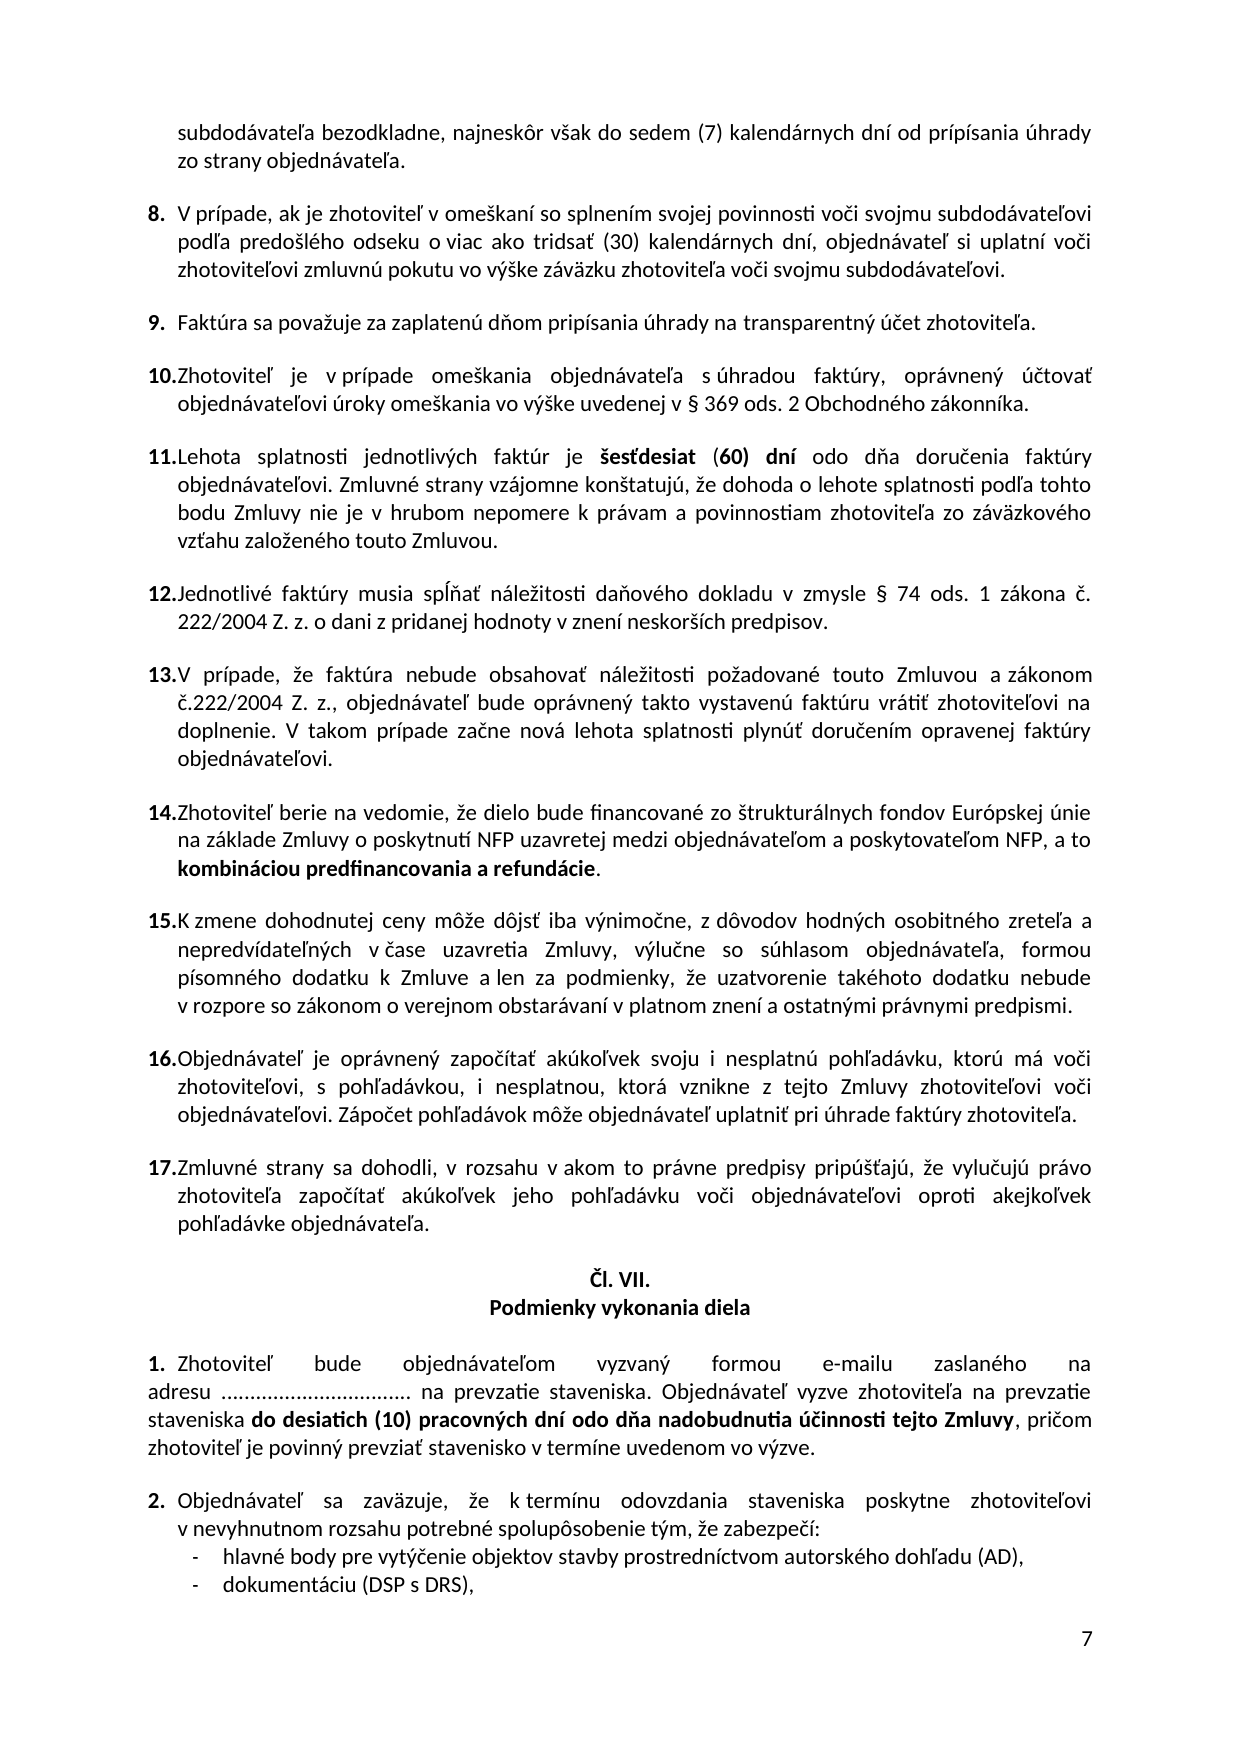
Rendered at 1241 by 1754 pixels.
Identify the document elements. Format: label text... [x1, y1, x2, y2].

list hlavné body pre vytýčenie objektov stavby prostredníctvom autorského dohľadu (AD), [192, 1542, 1093, 1570]
list Objednávateľ je oprávnený započítať akúkoľvek svoju i nesplatnú pohľadávku, ktorú má voči zhotoviteľovi, s pohľadávkou, i nesplatnou, ktorá vznikne z tejto Zmluvy zhotoviteľovi voči objednávateľovi. Zápočet pohľadávok môže objednávateľ uplatniť pri úhrade faktúry zhotoviteľa. [148, 1044, 1093, 1128]
list dokumentáciu (DSP s DRS), [192, 1570, 1093, 1598]
list Zhotoviteľ bude objednávateľom vyzvaný formou e-mailu zaslaného na adresu ................................. na prevzatie staveniska. Objednávateľ vyzve zhotoviteľa na prevzatie staveniska do desiatich (10) pracovných dní odo dňa nadobudnutia účinnosti tejto Zmluvy, pričom zhotoviteľ je povinný prevziať stavenisko v termíne uvedenom vo výzve. [148, 1349, 1093, 1461]
list Zmluvné strany sa dohodli, v rozsahu v akom to právne predpisy pripúšťajú, že vylučujú právo zhotoviteľa započítať akúkoľvek jeho pohľadávku voči objednávateľovi oproti akejkoľvek pohľadávke objednávateľa. [148, 1153, 1093, 1237]
list V prípade, že faktúra nebude obsahovať náležitosti požadované touto Zmluvou a zákonom č.222/2004 Z. z., objednávateľ bude oprávnený takto vystavenú faktúru vrátiť zhotoviteľovi na doplnenie. V takom prípade začne nová lehota splatnosti plynúť doručením opravenej faktúry objednávateľovi. [148, 661, 1093, 773]
text Čl. VII. [148, 1265, 1093, 1293]
list Zhotoviteľ je v prípade omeškania objednávateľa s úhradou faktúry, oprávnený účtovať objednávateľovi úroky omeškania vo výške uvedenej v § 369 ods. 2 Obchodného zákonníka. [148, 361, 1093, 417]
list Faktúra sa považuje za zaplatenú dňom pripísania úhrady na transparentný účet zhotoviteľa. [148, 308, 1093, 336]
list Zhotoviteľ berie na vedomie, že dielo bude financované zo štrukturálnych fondov Európskej únie na základe Zmluvy o poskytnutí NFP uzavretej medzi objednávateľom a poskytovateľom NFP, a to kombináciou predfinancovania a refundácie. [148, 798, 1093, 882]
list Objednávateľ sa zaväzuje, že k termínu odovzdania staveniska poskytne zhotoviteľovi v nevyhnutnom rozsahu potrebné spolupôsobenie tým, že zabezpečí: [148, 1486, 1093, 1542]
list V prípade, ak je zhotoviteľ v omeškaní so splnením svojej povinnosti voči svojmu subdodávateľovi podľa predošlého odseku o viac ako tridsať (30) kalendárnych dní, objednávateľ si uplatní voči zhotoviteľovi zmluvnú pokutu vo výške záväzku zhotoviteľa voči svojmu subdodávateľovi. [148, 199, 1093, 283]
list K zmene dohodnutej ceny môže dôjsť iba výnimočne, z dôvodov hodných osobitného zreteľa a nepredvídateľných v čase uzavretia Zmluvy, výlučne so súhlasom objednávateľa, formou písomného dodatku k Zmluve a len za podmienky, že uzatvorenie takéhoto dodatku nebude v rozpore so zákonom o verejnom obstarávaní v platnom znení a ostatnými právnymi predpismi. [148, 907, 1093, 1019]
list Lehota splatnosti jednotlivých faktúr je šesťdesiat (60) dní odo dňa doručenia faktúry objednávateľovi. Zmluvné strany vzájomne konštatujú, že dohoda o lehote splatnosti podľa tohto bodu Zmluvy nie je v hrubom nepomere k právam a povinnostiam zhotoviteľa zo záväzkového vzťahu založeného touto Zmluvou. [148, 442, 1093, 554]
list Jednotlivé faktúry musia spĺňať náležitosti daňového dokladu v zmysle § 74 ods. 1 zákona č. 222/2004 Z. z. o dani z pridanej hodnoty v znení neskorších predpisov. [148, 579, 1093, 636]
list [148, 118, 1093, 174]
text Podmienky vykonania diela [148, 1293, 1093, 1321]
